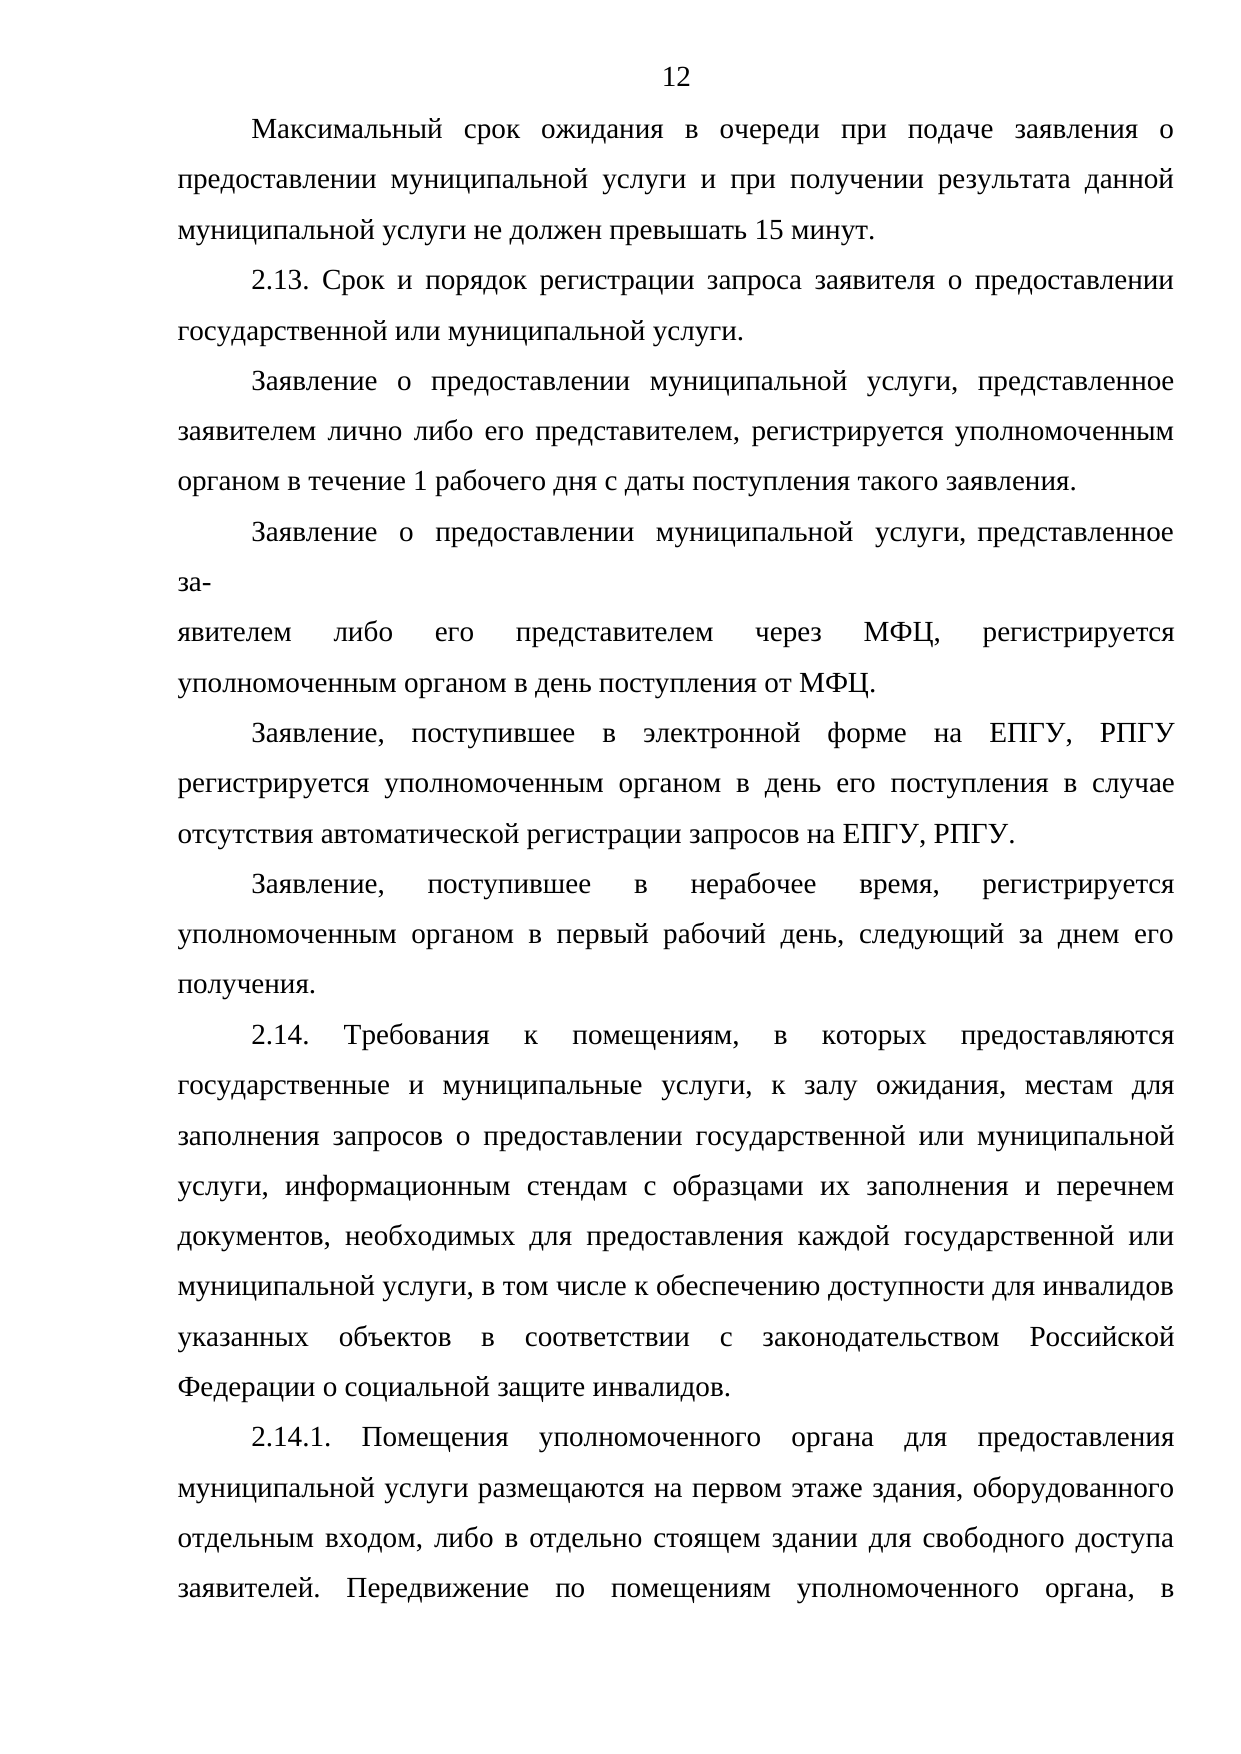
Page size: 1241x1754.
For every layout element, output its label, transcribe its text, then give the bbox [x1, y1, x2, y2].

text 2.14. Требования к помещениям, в которых предоставляются государственные и муниципальные услуги, к залу ожидания, местам для заполнения запросов о предоставлении государственной или муниципальной услуги, информационным стендам с образцами их заполнения и перечнем документов, необходимых для предоставления каждой государственной или муниципальной услуги, в том числе к обеспечению доступности для инвалидов указанных объектов в соответствии с законодательством Российской Федерации о социальной защите инвалидов. [177, 1017, 1175, 1403]
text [177, 1419, 1175, 1604]
text Заявление о предоставлении муниципальной услуги, представленное за- [177, 514, 1175, 598]
text Заявление о предоставлении муниципальной услуги, представленное заявителем лично либо его представителем, регистрируется уполномоченным органом в течение 1 рабочего дня с даты поступления такого заявления. [177, 363, 1175, 497]
text явителем либо его представителем через МФЦ, регистрируется уполномоченным органом в день поступления от МФЦ. [177, 614, 1175, 698]
text Заявление, поступившее в электронной форме на ЕПГУ, РПГУ регистрируется уполномоченным органом в день его поступления в случае отсутствия автоматической регистрации запросов на ЕПГУ, РПГУ. [177, 715, 1175, 849]
text Заявление, поступившее в нерабочее время, регистрируется уполномоченным органом в первый рабочий день, следующий за днем его получения. [177, 866, 1175, 1000]
text Максимальный срок ожидания в очереди при подаче заявления о предоставлении муниципальной услуги и при получении результата данной муниципальной услуги не должен превышать 15 минут. [177, 111, 1175, 246]
text 2.13. Срок и порядок регистрации запроса заявителя о предоставлении государственной или муниципальной услуги. [177, 262, 1175, 346]
